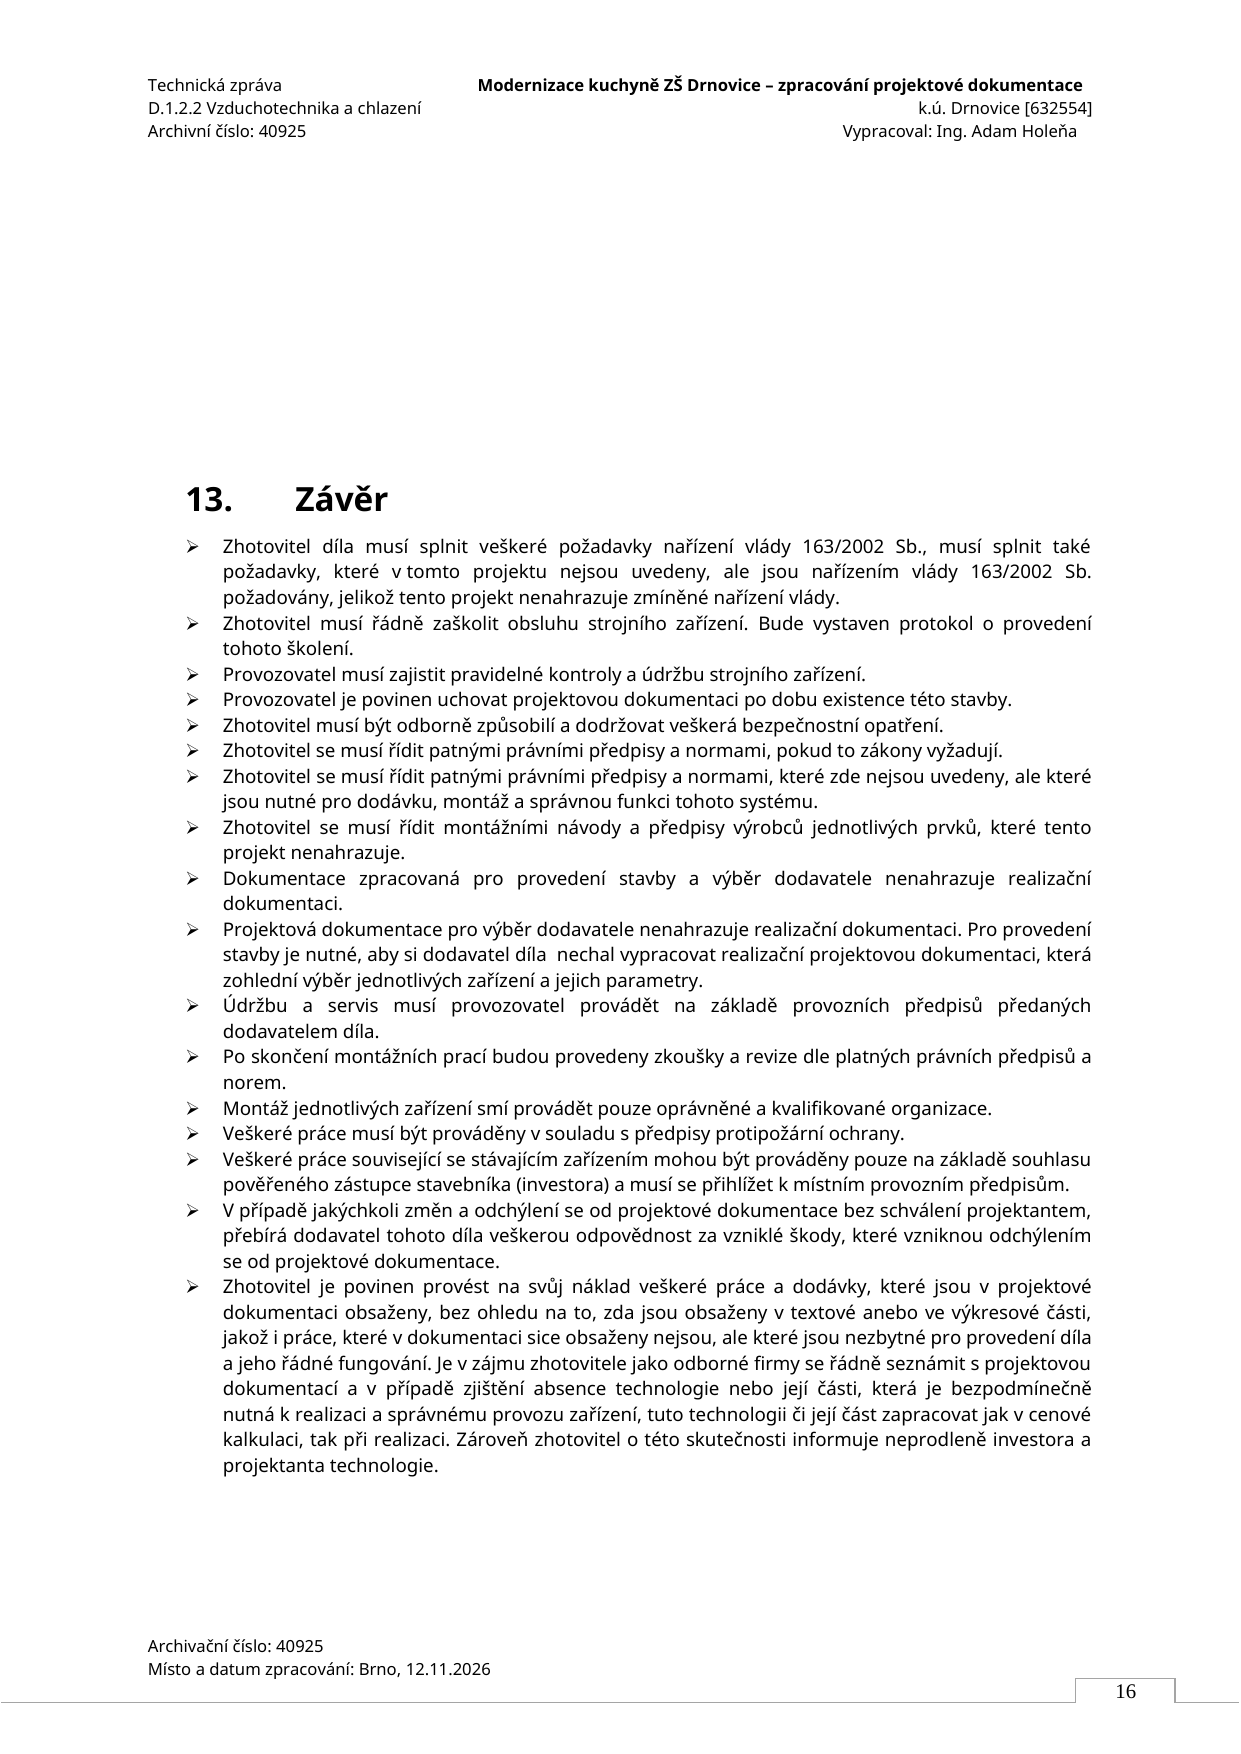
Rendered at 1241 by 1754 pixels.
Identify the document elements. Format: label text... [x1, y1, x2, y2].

list Zhotovitel se musí řídit patnými právními předpisy a normami, pokud to zákony vyžadují. [185, 737, 1092, 763]
list Po skončení montážních prací budou provedeny zkoušky a revize dle platných právních předpisů a norem. [185, 1044, 1092, 1095]
list Dokumentace zpracovaná pro provedení stavby a výběr dodavatele nenahrazuje realizační dokumentaci. [185, 865, 1092, 916]
list Zhotovitel se musí řídit montážními návody a předpisy výrobců jednotlivých prvků, které tento projekt nenahrazuje. [185, 814, 1092, 865]
list Veškeré práce musí být prováděny v souladu s předpisy protipožární ochrany. [185, 1120, 1092, 1146]
list Zhotovitel musí řádně zaškolit obsluhu strojního zařízení. Bude vystaven protokol o provedení tohoto školení. [185, 610, 1092, 661]
list Zhotovitel díla musí splnit veškeré požadavky nařízení vlády 163/2002 Sb., musí splnit také požadavky, které v tomto projektu nejsou uvedeny, ale jsou nařízením vlády 163/2002 Sb. požadovány, jelikož tento projekt nenahrazuje zmíněné nařízení vlády. [185, 533, 1092, 610]
subtitle Závěr [185, 475, 1092, 521]
list Zhotovitel musí být odborně způsobilí a dodržovat veškerá bezpečnostní opatření. [185, 712, 1092, 737]
list Zhotovitel se musí řídit patnými právními předpisy a normami, které zde nejsou uvedeny, ale které jsou nutné pro dodávku, montáž a správnou funkci tohoto systému. [185, 763, 1092, 814]
list Veškeré práce související se stávajícím zařízením mohou být prováděny pouze na základě souhlasu pověřeného zástupce stavebníka (investora) a musí se přihlížet k místním provozním předpisům. [185, 1146, 1092, 1197]
list V případě jakýchkoli změn a odchýlení se od projektové dokumentace bez schválení projektantem, přebírá dodavatel tohoto díla veškerou odpovědnost za vzniklé škody, které vzniknou odchýlením se od projektové dokumentace. [185, 1197, 1092, 1273]
list Údržbu a servis musí provozovatel provádět na základě provozních předpisů předaných dodavatelem díla. [185, 993, 1092, 1044]
list Zhotovitel je povinen provést na svůj náklad veškeré práce a dodávky, které jsou v projektové dokumentaci obsaženy, bez ohledu na to, zda jsou obsaženy v textové anebo ve výkresové části, jakož i práce, které v dokumentaci sice obsaženy nejsou, ale které jsou nezbytné pro provedení díla a jeho řádné fungování. Je v zájmu zhotovitele jako odborné firmy se řádně seznámit s projektovou dokumentací a v případě zjištění absence technologie nebo její části, která je bezpodmínečně nutná k realizaci a správnému provozu zařízení, tuto technologii či její část zapracovat jak v cenové kalkulaci, tak při realizaci. Zároveň zhotovitel o této skutečnosti informuje neprodleně investora a projektanta technologie. [185, 1273, 1092, 1478]
list Provozovatel musí zajistit pravidelné kontroly a údržbu strojního zařízení. [185, 661, 1092, 686]
list Provozovatel je povinen uchovat projektovou dokumentaci po dobu existence této stavby. [185, 686, 1092, 712]
list Montáž jednotlivých zařízení smí provádět pouze oprávněné a kvalifikované organizace. [185, 1095, 1092, 1120]
list Projektová dokumentace pro výběr dodavatele nenahrazuje realizační dokumentaci. Pro provedení stavby je nutné, aby si dodavatel díla nechal vypracovat realizační projektovou dokumentaci, která zohlední výběr jednotlivých zařízení a jejich parametry. [185, 916, 1092, 993]
